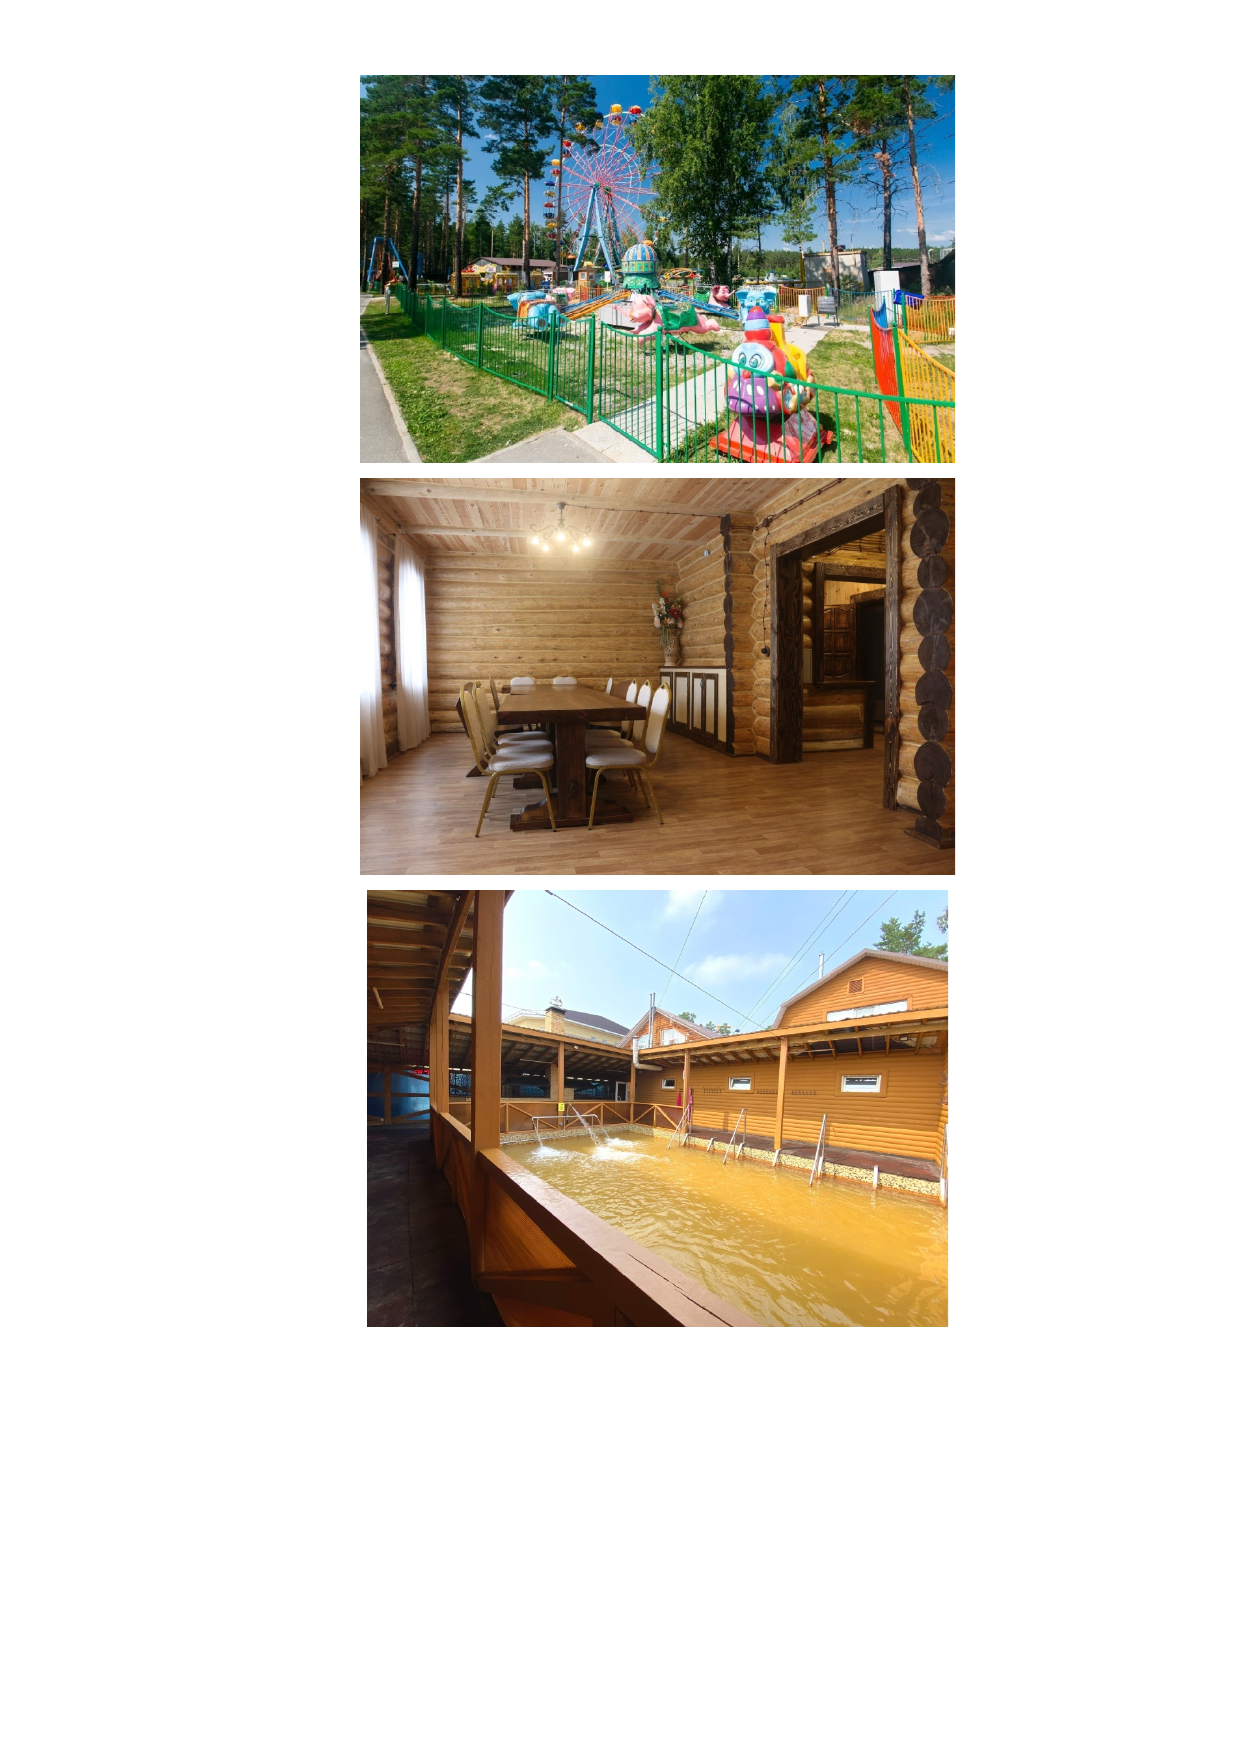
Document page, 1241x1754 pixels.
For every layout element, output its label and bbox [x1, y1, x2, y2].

picture [367, 890, 949, 1327]
picture [360, 478, 955, 875]
picture [360, 75, 956, 463]
